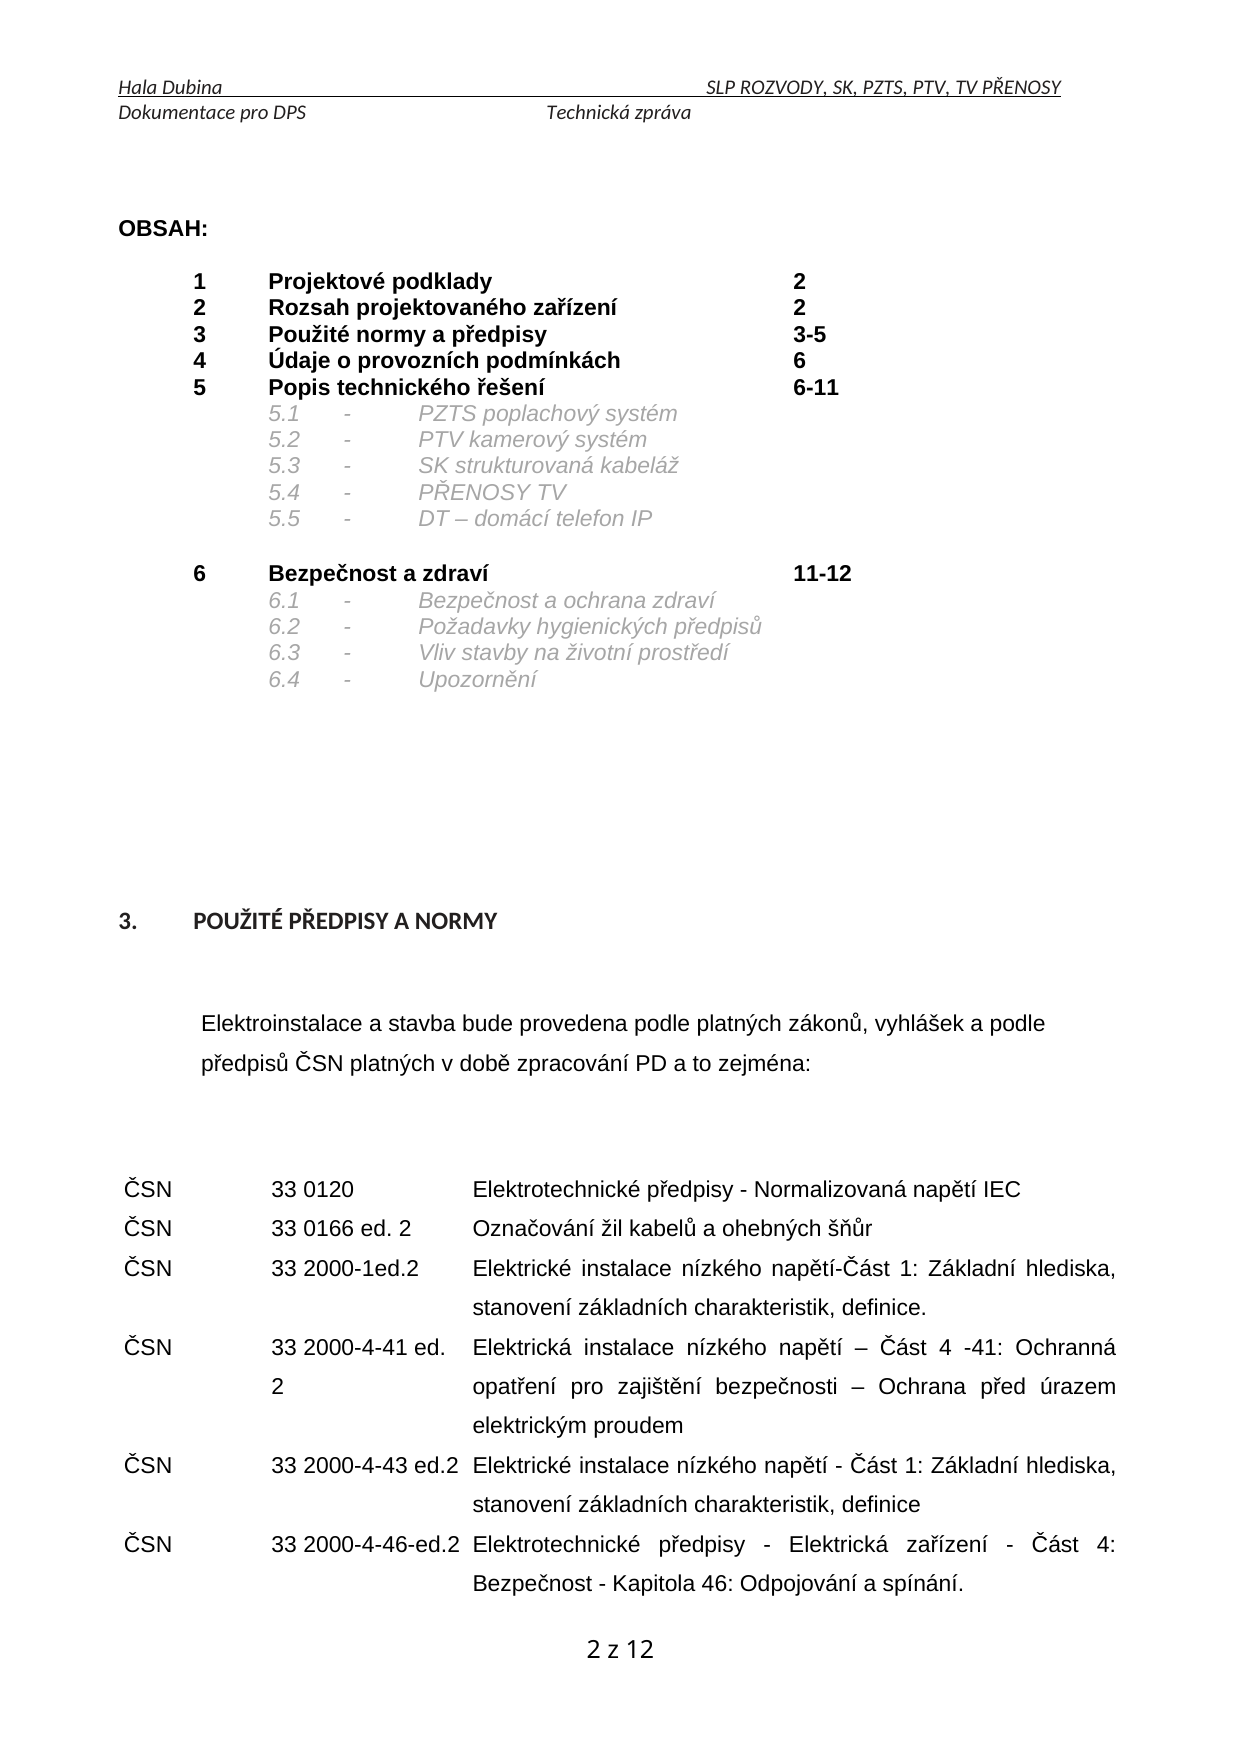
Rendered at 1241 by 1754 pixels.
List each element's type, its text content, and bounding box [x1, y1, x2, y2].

text 1 Projektové podklady 2 [118, 268, 1122, 294]
text Elektroinstalace a stavba bude provedena podle platných zákonů, vyhlášek a podle předpisů ČSN platných v době zpracování PD a to zejména: [201, 1010, 1122, 1076]
table_cell Elektrické instalace nízkého napětí-Část 1: Základní hlediska, stanovení základních charakteristik, definice. [467, 1255, 1122, 1333]
table_cell ČSN [118, 1531, 266, 1610]
text 2 Rozsah projektovaného zařízení 2 [118, 294, 1122, 321]
table_cell ČSN [118, 1215, 266, 1254]
table_cell 33 2000-4-41 ed. 2 [266, 1334, 467, 1452]
table_cell Elektrické instalace nízkého napětí - Část 1: Základní hlediska, stanovení základních charakteristik, definice [467, 1452, 1122, 1531]
text 6 Bezpečnost a zdraví 11-12 [118, 560, 1122, 587]
text 6.3 - Vliv stavby na životní prostředí [118, 639, 1122, 666]
table_cell Elektrotechnické předpisy - Elektrická zařízení - Část 4: Bezpečnost - Kapitola 46: Odpojování a spínání. [467, 1531, 1122, 1610]
text 6.2 - Požadavky hygienických předpisů [118, 613, 1122, 639]
table_cell Elektrická instalace nízkého napětí – Část 4 -41: Ochranná opatření pro zajištění bezpečnosti – Ochrana před úrazem elektrickým proudem [467, 1334, 1122, 1452]
table_cell 33 2000-4-46-ed.2 [266, 1531, 467, 1610]
table_cell 33 2000-4-43 ed.2 [266, 1452, 467, 1531]
text 5.5 - DT – domácí telefon IP [118, 505, 1122, 532]
table_cell ČSN [118, 1334, 266, 1452]
text 5.2 - PTV kamerový systém [118, 426, 1122, 452]
table_header ČSN [118, 1176, 266, 1215]
text OBSAH: [118, 215, 1122, 242]
table_cell Označování žil kabelů a ohebných šňůr [467, 1215, 1122, 1254]
text 6.4 - Upozornění [118, 666, 1122, 692]
table_cell 33 2000-1ed.2 [266, 1255, 467, 1333]
table_cell ČSN [118, 1255, 266, 1333]
text 5 Popis technického řešení 6-11 [118, 373, 1122, 400]
table_cell 33 0166 ed. 2 [266, 1215, 467, 1254]
text 3 Použité normy a předpisy 3-5 [118, 321, 1122, 347]
text 5.1 - PZTS poplachový systém [118, 400, 1122, 426]
table_header [266, 1176, 467, 1215]
title 3. Použité předpisy a normy [118, 905, 1122, 936]
text 5.3 - SK strukturovaná kabeláž [118, 452, 1122, 479]
text 6.1 - Bezpečnost a ochrana zdraví [118, 587, 1122, 613]
text 5.4 - PŘENOSY TV [118, 479, 1122, 505]
table_cell ČSN [118, 1452, 266, 1531]
text 4 Údaje o provozních podmínkách 6 [118, 347, 1122, 373]
table_header Elektrotechnické předpisy - Normalizovaná napětí IEC [467, 1176, 1122, 1215]
